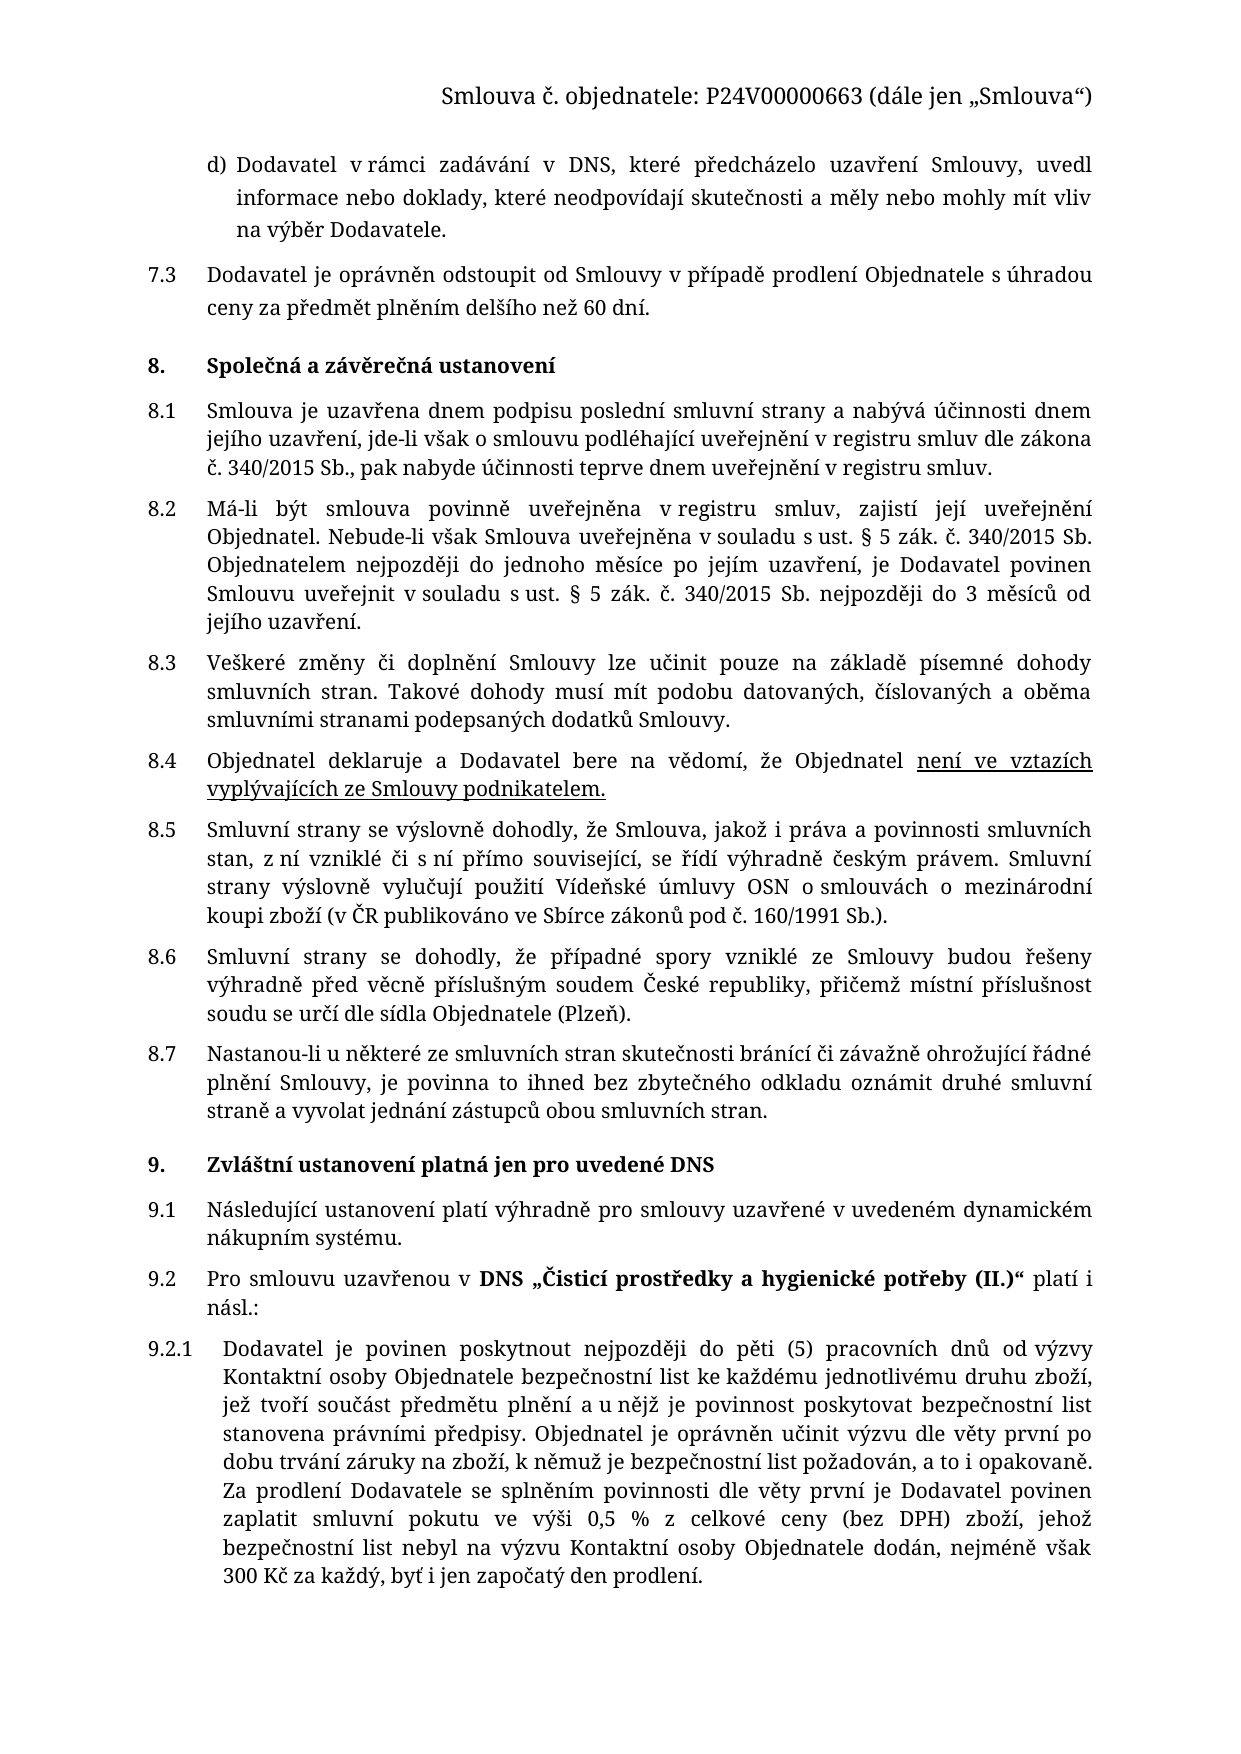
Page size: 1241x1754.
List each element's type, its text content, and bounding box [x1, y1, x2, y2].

list Smluvní strany se výslovně dohodly, že Smlouva, jakož i práva a povinnosti smluvních stan, z ní vzniklé či s ní přímo související, se řídí výhradně českým právem. Smluvní strany výslovně vylučují použití Vídeňské úmluvy OSN o smlouvách o mezinárodní koupi zboží (v ČR publikováno ve Sbírce zákonů pod č. 160/1991 Sb.). [148, 816, 1093, 929]
list Má-li být smlouva povinně uveřejněna v registru smluv, zajistí její uveřejnění Objednatel. Nebude-li však Smlouva uveřejněna v souladu s ust. § 5 zák. č. 340/2015 Sb. Objednatelem nejpozději do jednoho měsíce po jejím uzavření, je Dodavatel povinen Smlouvu uveřejnit v souladu s ust. § 5 zák. č. 340/2015 Sb. nejpozději do 3 měsíců od jejího uzavření. [148, 494, 1093, 636]
list Objednatel deklaruje a Dodavatel bere na vědomí, že Objednatel není ve vztazích vyplývajících ze Smlouvy podnikatelem. [148, 746, 1093, 803]
list Následující ustanovení platí výhradně pro smlouvy uzavřené v uvedeném dynamickém nákupním systému. [148, 1195, 1093, 1252]
list Nastanou-li u některé ze smluvních stran skutečnosti bránící či závažně ohrožující řádné plnění Smlouvy, je povinna to ihned bez zbytečného odkladu oznámit druhé smluvní straně a vyvolat jednání zástupců obou smluvních stran. [148, 1039, 1093, 1125]
list Zvláštní ustanovení platná jen pro uvedené DNS [148, 1150, 1093, 1178]
list Dodavatel je povinen poskytnout nejpozději do pěti (5) pracovních dnů od výzvy Kontaktní osoby Objednatele bezpečnostní list ke každému jednotlivému druhu zboží, jež tvoří součást předmětu plnění a u nějž je povinnost poskytovat bezpečnostní list stanovena právními předpisy. Objednatel je oprávněn učinit výzvu dle věty první po dobu trvání záruky na zboží, k němuž je bezpečnostní list požadován, a to i opakovaně. Za prodlení Dodavatele se splněním povinnosti dle věty první je Dodavatel povinen zaplatit smluvní pokutu ve výši 0,5 % z celkové ceny (bez DPH) zboží, jehož bezpečnostní list nebyl na výzvu Kontaktní osoby Objednatele dodán, nejméně však 300 Kč za každý, byť i jen započatý den prodlení. [148, 1334, 1093, 1590]
list Veškeré změny či doplnění Smlouvy lze učinit pouze na základě písemné dohody smluvních stran. Takové dohody musí mít podobu datovaných, číslovaných a oběma smluvními stranami podepsaných dodatků Smlouvy. [148, 648, 1093, 734]
list Pro smlouvu uzavřenou v DNS „Čisticí prostředky a hygienické potřeby (II.)“ platí i násl.: [148, 1264, 1093, 1321]
list Smluvní strany se dohodly, že případné spory vzniklé ze Smlouvy budou řešeny výhradně před věcně příslušným soudem České republiky, přičemž místní příslušnost soudu se určí dle sídla Objednatele (Plzeň). [148, 942, 1093, 1027]
list Smlouva je uzavřena dnem podpisu poslední smluvní strany a nabývá účinnosti dnem jejího uzavření, jde-li však o smlouvu podléhající uveřejnění v registru smluv dle zákona č. 340/2015 Sb., pak nabyde účinnosti teprve dnem uveřejnění v registru smluv. [148, 396, 1093, 481]
list Společná a závěrečná ustanovení [148, 351, 1093, 379]
list Dodavatel v rámci zadávání v DNS, které předcházelo uzavření Smlouvy, uvedl informace nebo doklady, které neodpovídají skutečnosti a měly nebo mohly mít vliv na výběr Dodavatele. [207, 150, 1093, 244]
list Dodavatel je oprávněn odstoupit od Smlouvy v případě prodlení Objednatele s úhradou ceny za předmět plněním delšího než 60 dní. [148, 261, 1093, 322]
